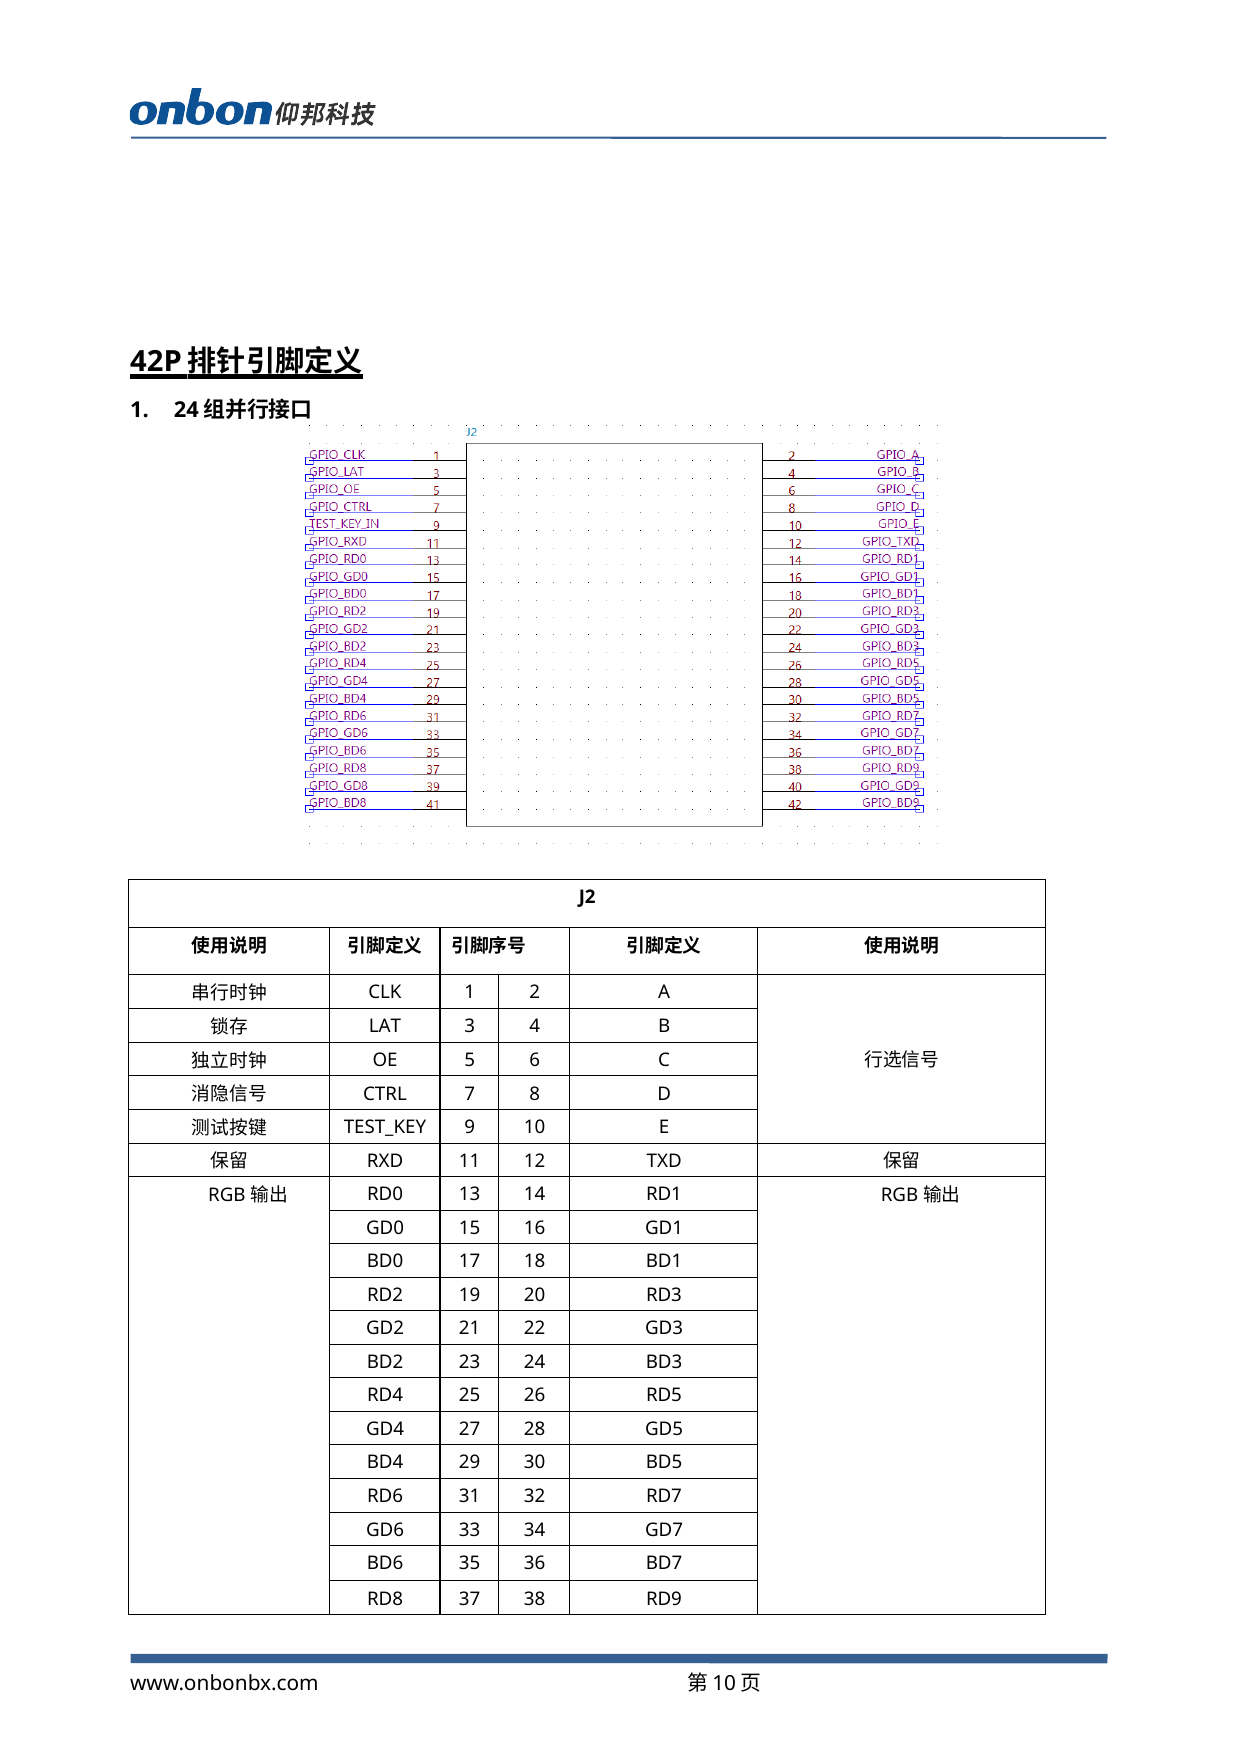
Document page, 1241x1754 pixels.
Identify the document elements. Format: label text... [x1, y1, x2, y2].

table_cell 15 [441, 1211, 498, 1243]
table_cell GD6 [330, 1513, 439, 1545]
table_cell TEST_KEY [330, 1110, 439, 1142]
table_cell 25 [441, 1378, 498, 1411]
table_cell 使用说明 [129, 928, 329, 974]
table_cell BD2 [330, 1345, 439, 1377]
table_cell 31 [441, 1479, 498, 1512]
table_cell D [570, 1076, 757, 1109]
table_cell 21 [441, 1311, 498, 1344]
table_cell BD5 [570, 1445, 757, 1478]
table_cell 引脚序号 [441, 928, 569, 974]
table_cell 12 [499, 1144, 569, 1176]
table_cell TXD [570, 1144, 757, 1176]
table_cell 13 [441, 1177, 498, 1209]
table_cell RD2 [330, 1278, 439, 1310]
table_cell 37 [441, 1581, 498, 1614]
table_cell 3 [441, 1009, 498, 1042]
table_cell 行选信号 [758, 975, 1045, 1142]
table_cell 6 [499, 1043, 569, 1075]
picture [292, 424, 949, 846]
table_cell BD4 [330, 1445, 439, 1478]
table_cell RD0 [330, 1177, 439, 1209]
table_cell 引脚定义 [570, 928, 757, 974]
text 42P排针引脚定义 [130, 327, 1110, 392]
table_cell GD7 [570, 1513, 757, 1545]
table_cell CTRL [330, 1076, 439, 1109]
table_cell GD0 [330, 1211, 439, 1243]
table_cell RGB 输出 [758, 1177, 1045, 1614]
table_cell RD6 [330, 1479, 439, 1512]
table_cell 串行时钟 [129, 975, 329, 1008]
table_cell 29 [441, 1445, 498, 1478]
table_cell 使用说明 [758, 928, 1045, 974]
table_cell RD4 [330, 1378, 439, 1411]
table_cell 20 [499, 1278, 569, 1310]
table_cell 1 [441, 975, 498, 1008]
table_cell 9 [441, 1110, 498, 1142]
table_cell 38 [499, 1581, 569, 1614]
table_cell B [570, 1009, 757, 1042]
table_cell 23 [441, 1345, 498, 1377]
table_cell BD0 [330, 1244, 439, 1277]
table_cell RD8 [330, 1581, 439, 1614]
table_cell 16 [499, 1211, 569, 1243]
table_cell 35 [441, 1546, 498, 1580]
table_cell 36 [499, 1546, 569, 1580]
table_cell GD2 [330, 1311, 439, 1344]
table_cell BD1 [570, 1244, 757, 1277]
table_cell RD7 [570, 1479, 757, 1512]
table_cell 32 [499, 1479, 569, 1512]
table_cell 保留 [129, 1144, 329, 1176]
table_cell 17 [441, 1244, 498, 1277]
table_cell 测试按键 [129, 1110, 329, 1142]
table_cell C [570, 1043, 757, 1075]
table_cell GD4 [330, 1412, 439, 1444]
table_cell 28 [499, 1412, 569, 1444]
table_cell RD1 [570, 1177, 757, 1209]
picture [129, 88, 376, 126]
table_cell 10 [499, 1110, 569, 1142]
table_cell RGB 输出 [129, 1177, 329, 1614]
table_cell 18 [499, 1244, 569, 1277]
table_cell GD1 [570, 1211, 757, 1243]
table_cell 2 [499, 975, 569, 1008]
table_cell 5 [441, 1043, 498, 1075]
table_cell OE [330, 1043, 439, 1075]
table_cell 14 [499, 1177, 569, 1209]
table_cell RD3 [570, 1278, 757, 1310]
table_cell 独立时钟 [129, 1043, 329, 1075]
table_cell 33 [441, 1513, 498, 1545]
table_cell 34 [499, 1513, 569, 1545]
table_cell 27 [441, 1412, 498, 1444]
table_cell BD6 [330, 1546, 439, 1580]
table_cell GD3 [570, 1311, 757, 1344]
table_cell 24 [499, 1345, 569, 1377]
table_cell 30 [499, 1445, 569, 1478]
table_cell RXD [330, 1144, 439, 1176]
table_cell 保留 [758, 1144, 1045, 1176]
table_cell BD3 [570, 1345, 757, 1377]
table_cell 22 [499, 1311, 569, 1344]
list 24组并行接口 [130, 392, 1110, 424]
table_cell 锁存 [129, 1009, 329, 1042]
table_cell CLK [330, 975, 439, 1008]
table_cell GD5 [570, 1412, 757, 1444]
table_header J2 [129, 880, 1045, 927]
table_cell 19 [441, 1278, 498, 1310]
table_cell LAT [330, 1009, 439, 1042]
table_cell E [570, 1110, 757, 1142]
table_cell 26 [499, 1378, 569, 1411]
table_cell 11 [441, 1144, 498, 1176]
table_cell RD5 [570, 1378, 757, 1411]
table_cell 引脚定义 [330, 928, 439, 974]
table_cell 消隐信号 [129, 1076, 329, 1109]
table_cell RD9 [570, 1581, 757, 1614]
table_cell 4 [499, 1009, 569, 1042]
table_cell BD7 [570, 1546, 757, 1580]
table_cell A [570, 975, 757, 1008]
table_cell 7 [441, 1076, 498, 1109]
table_cell 8 [499, 1076, 569, 1109]
